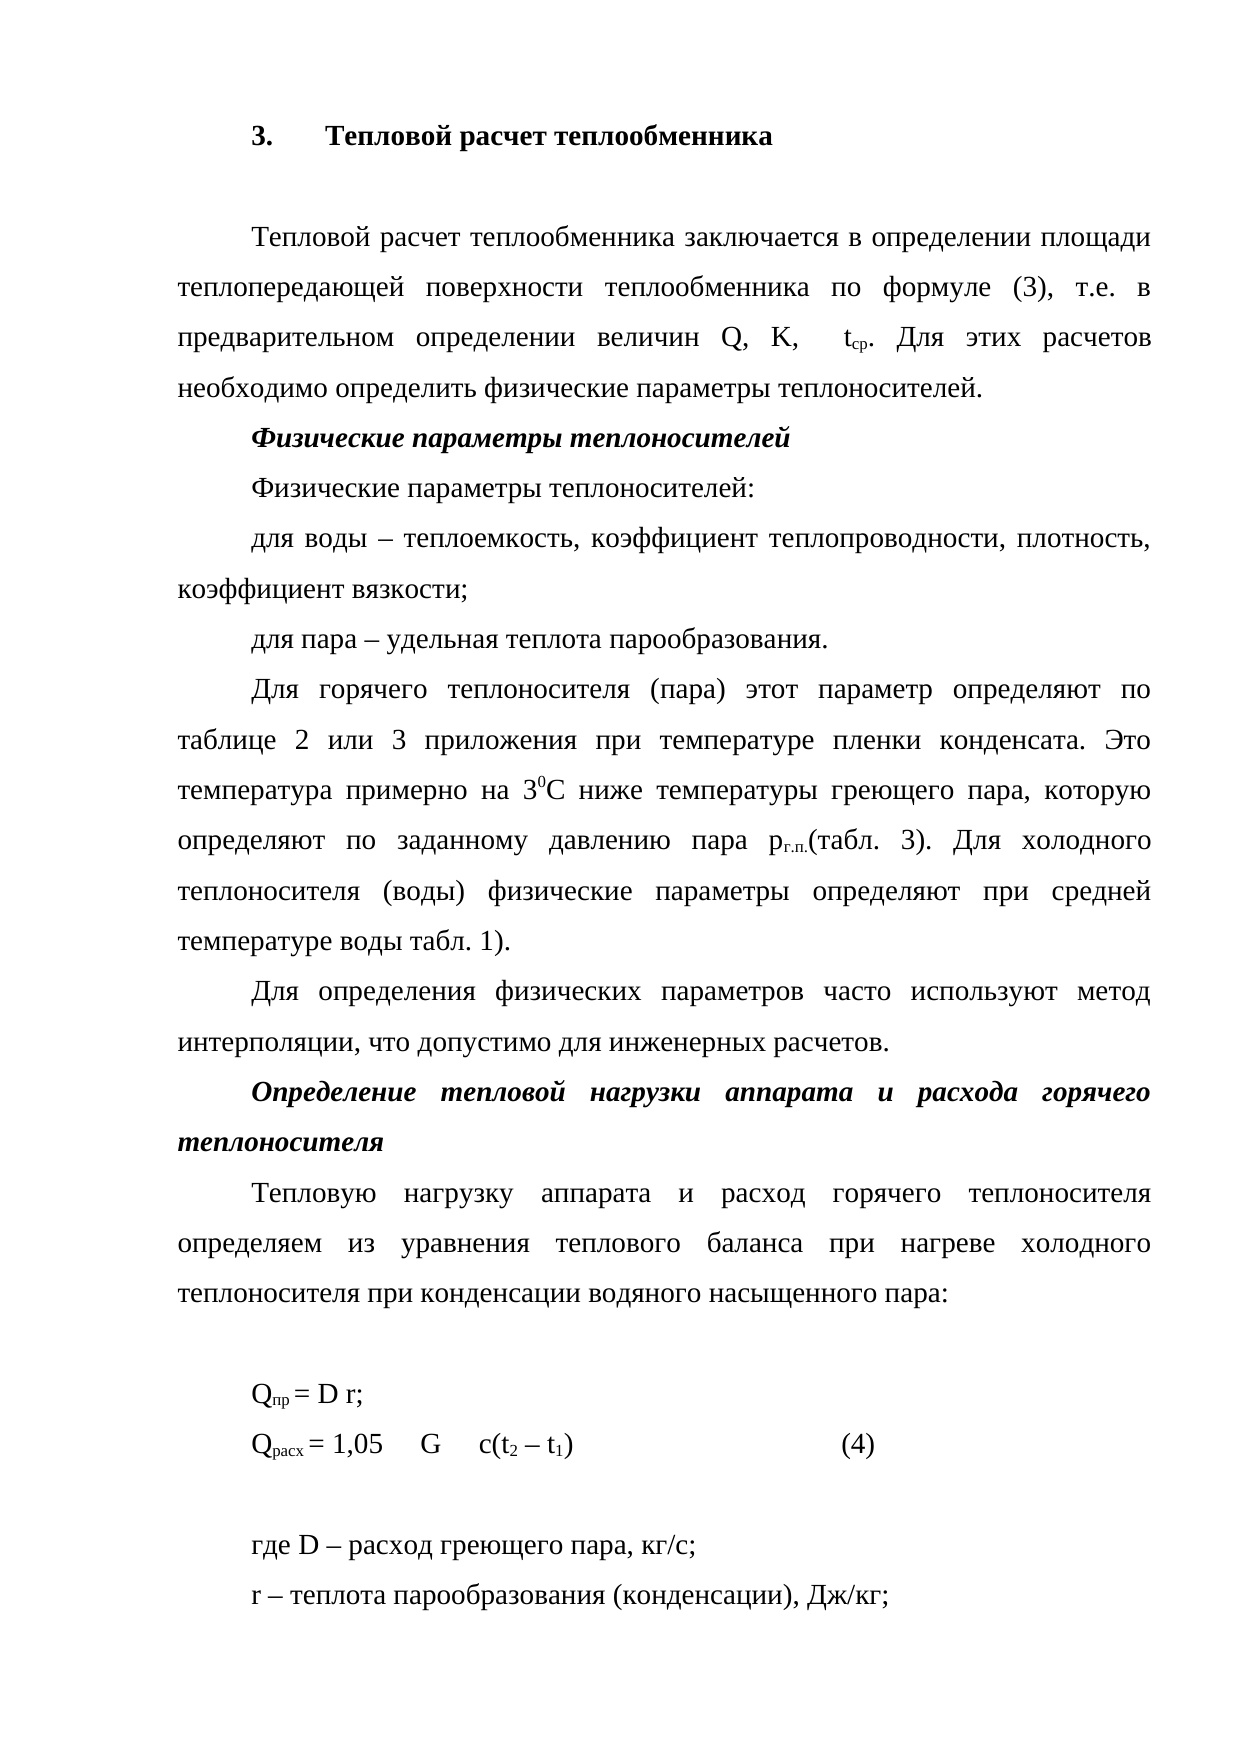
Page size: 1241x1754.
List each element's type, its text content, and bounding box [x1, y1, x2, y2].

text r – теплота парообразования (конденсации), Дж/кг; [177, 1577, 1152, 1611]
text Физические параметры теплоносителей [177, 420, 1152, 453]
list Тепловой расчет теплообменника [177, 118, 1152, 152]
text где D – расход греющего пара, кг/с; [177, 1527, 1152, 1560]
text для пара – удельная теплота парообразования. [177, 621, 1152, 655]
text для воды – теплоемкость, коэффициент теплопроводности, плотность, коэффициент вязкости; [177, 521, 1152, 604]
text Для горячего теплоносителя (пара) этот параметр определяют по таблице 2 или 3 приложения при температуре пленки конденсата. Это температура примерно на 30С ниже температуры греющего пара, которую определяют по заданному давлению пара рг.п.(табл. 3). Для холодного теплоносителя (воды) физические параметры определяют при средней температуре воды табл. 1). [177, 672, 1152, 957]
text Тепловой расчет теплообменника заключается в определении площади теплопередающей поверхности теплообменника по формуле (3), т.е. в предварительном определении величин Q, K, tcp. Для этих расчетов необходимо определить физические параметры теплоносителей. [177, 219, 1152, 403]
text Qрасх = 1,05  G  с(t2 – t1) (4) [177, 1426, 1152, 1460]
text Физические параметры теплоносителей: [177, 470, 1152, 504]
text Тепловую нагрузку аппарата и расход горячего теплоносителя определяем из уравнения теплового баланса при нагреве холодного теплоносителя при конденсации водяного насыщенного пара: [177, 1175, 1152, 1309]
text Для определения физических параметров часто используют метод интерполяции, что допустимо для инженерных расчетов. [177, 973, 1152, 1057]
text Определение тепловой нагрузки аппарата и расхода горячего теплоносителя [177, 1074, 1152, 1158]
text Qпр = D r; [177, 1376, 1152, 1409]
